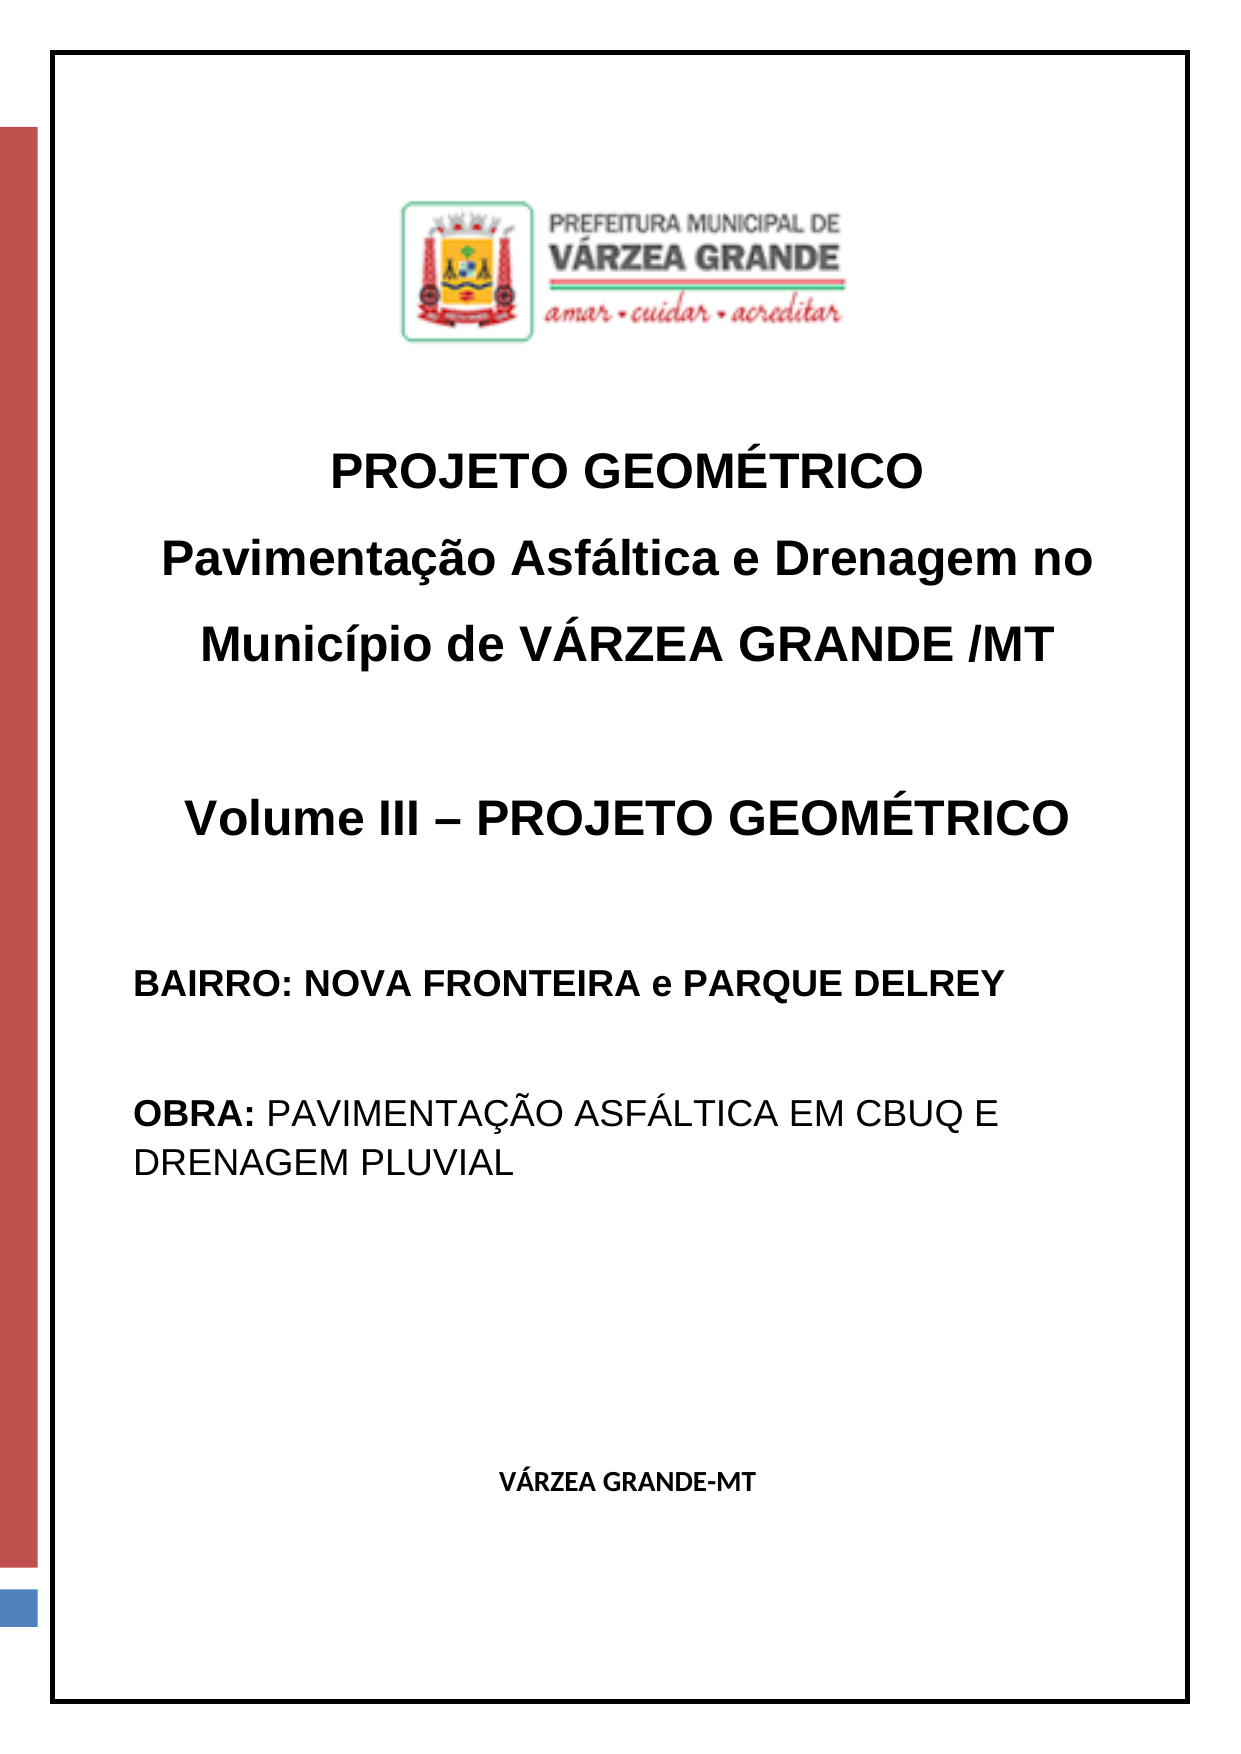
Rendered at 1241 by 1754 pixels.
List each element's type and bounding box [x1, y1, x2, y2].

picture [390, 197, 865, 355]
